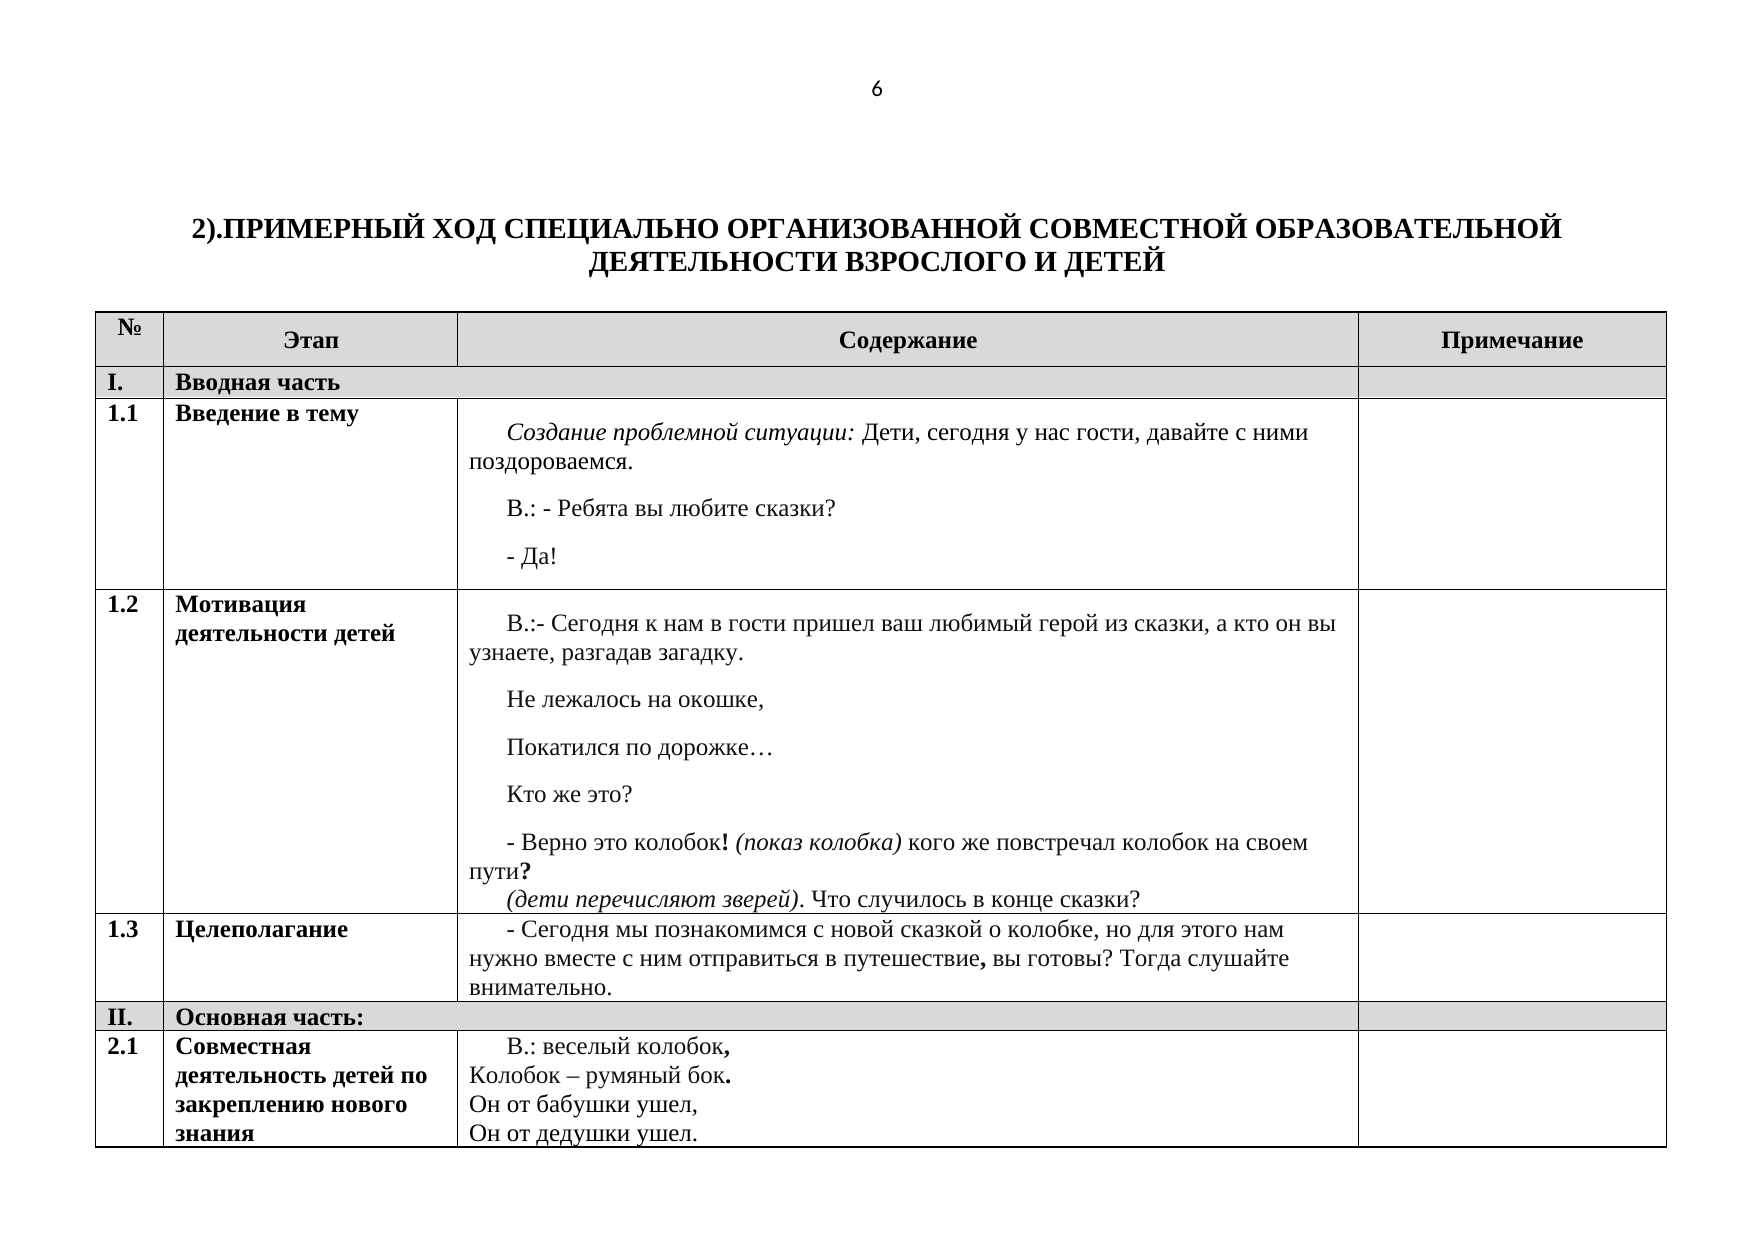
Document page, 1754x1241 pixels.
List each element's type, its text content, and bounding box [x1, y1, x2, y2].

table_cell 1.1 [96, 399, 163, 588]
table_cell [1359, 914, 1666, 1001]
table_header № [96, 313, 163, 366]
table_cell 1.3 [96, 914, 163, 1001]
table_cell Целеполагание [164, 914, 457, 1001]
table_cell Основная часть: [164, 1002, 1358, 1030]
table_header Содержание [458, 313, 1358, 366]
table_cell [1359, 1002, 1666, 1030]
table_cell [458, 1031, 1358, 1146]
table_cell [1359, 1031, 1666, 1146]
table_cell - Сегодня мы познакомимся с новой сказкой о колобке, но для этого нам нужно вместе с ним отправиться в путешествие, вы готовы? Тогда слушайте внимательно. [458, 914, 1358, 1001]
table_cell Мотивация деятельности детей [164, 590, 457, 913]
table_cell [1359, 367, 1666, 397]
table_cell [164, 1031, 457, 1146]
table_cell [1359, 590, 1666, 913]
table_cell Создание проблемной ситуации: Дети, сегодня у нас гости, давайте с ними поздороваемся. В.: - Ребята вы любите сказки? - Да! [458, 399, 1358, 588]
table_cell Вводная часть [164, 367, 1358, 397]
table_cell 1.2 [96, 590, 163, 913]
table_header Этап [164, 313, 457, 366]
table_cell I. [96, 367, 163, 397]
table_cell В.:- Сегодня к нам в гости пришел ваш любимый герой из сказки, а кто он вы узнаете, разгадав загадку. Не лежалось на окошке, Покатился по дорожке… Кто же это? - Верно это колобок! (показ колобка) кого же повстречал колобок на своем пути? (дети перечисляют зверей). Что случилось в конце сказки? [458, 590, 1358, 913]
table_header Примечание [1359, 313, 1666, 366]
table_cell Введение в тему [164, 399, 457, 588]
table_cell [1359, 399, 1666, 588]
table_cell 2.1 [96, 1031, 163, 1146]
text 2).ПРИМЕРНЫЙ ХОД СПЕЦИАЛЬНО ОРГАНИЗОВАННОЙ СОВМЕСТНОЙ ОБРАЗОВАТЕЛЬНОЙ ДЕЯТЕЛЬНОСТИ ВЗРОСЛОГО И ДЕТЕЙ [118, 211, 1636, 278]
table_cell II. [96, 1002, 163, 1030]
